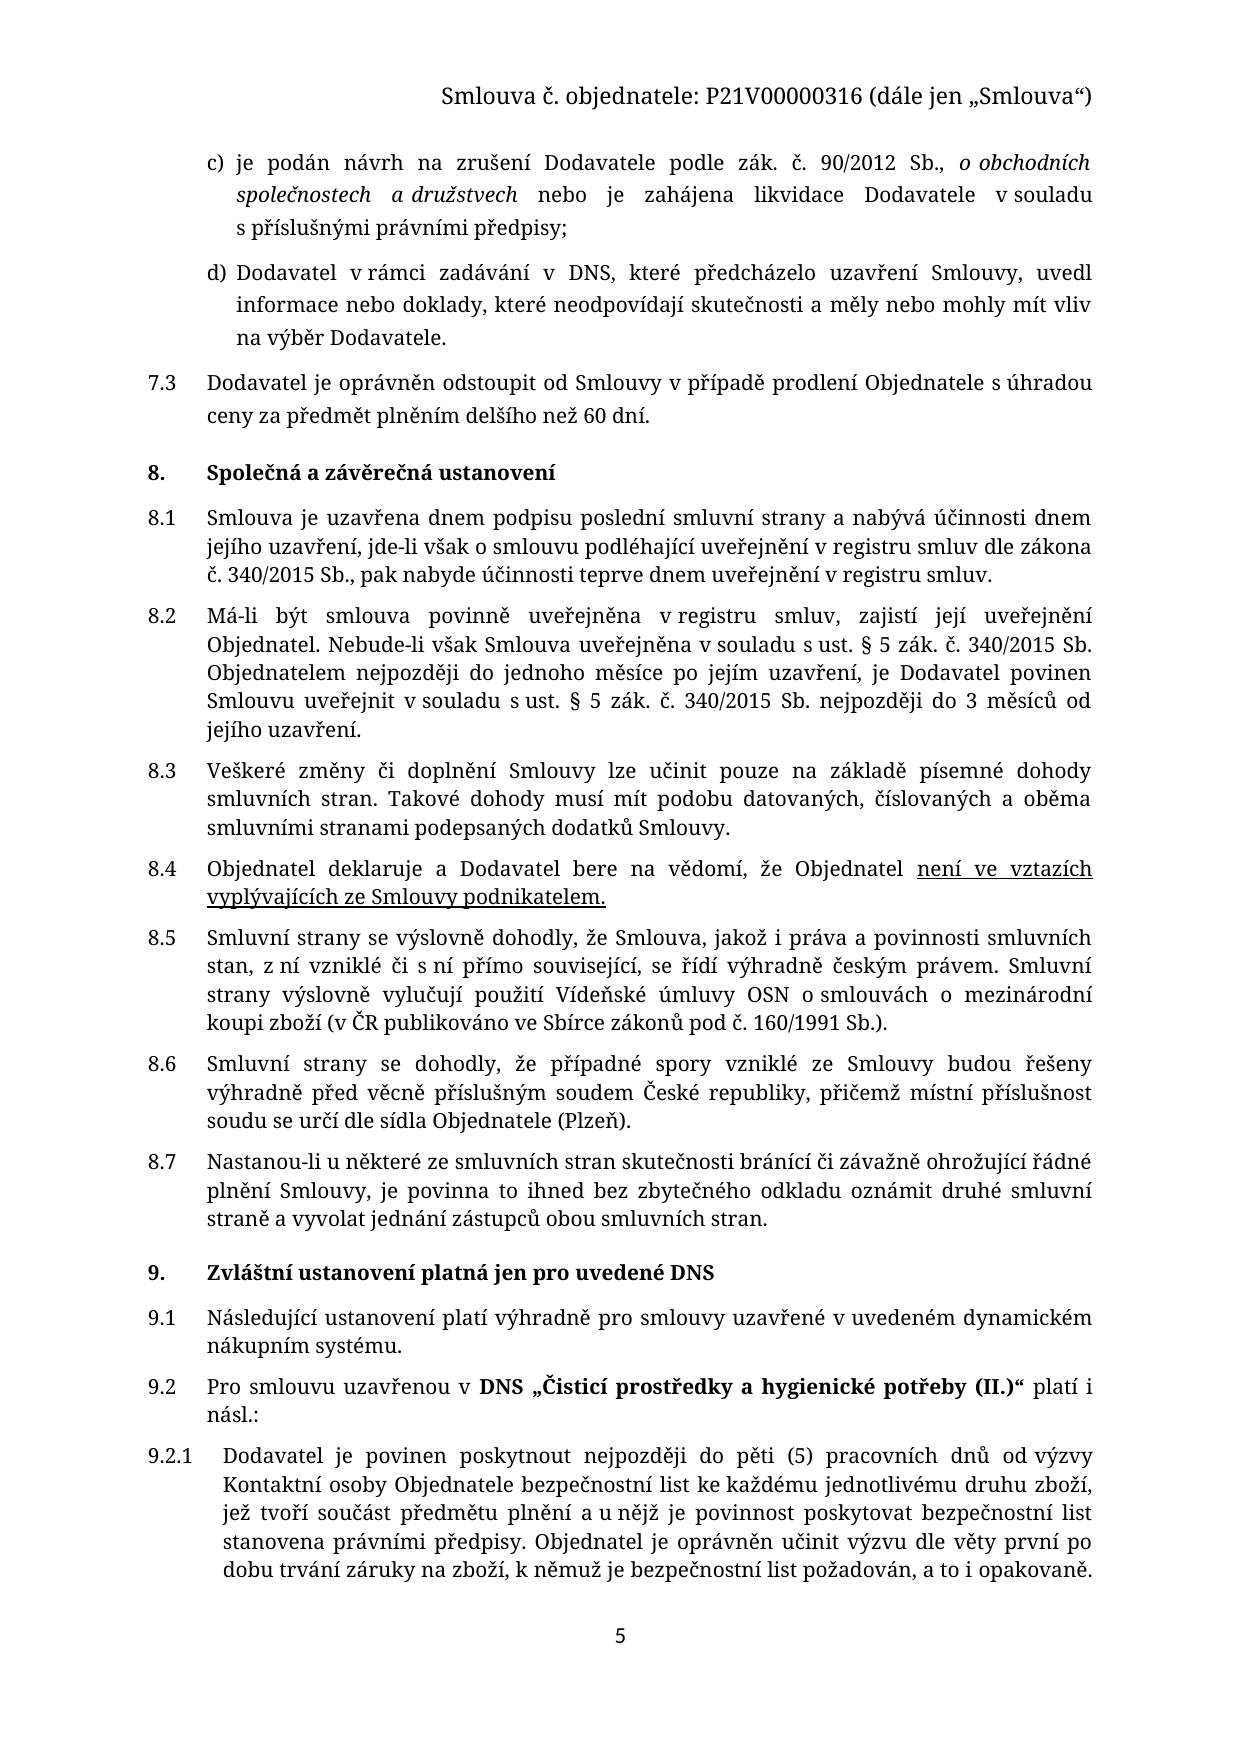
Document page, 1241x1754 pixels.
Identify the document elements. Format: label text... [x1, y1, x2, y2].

list Dodavatel v rámci zadávání v DNS, které předcházelo uzavření Smlouvy, uvedl informace nebo doklady, které neodpovídají skutečnosti a měly nebo mohly mít vliv na výběr Dodavatele. [207, 258, 1093, 352]
list Dodavatel je oprávněn odstoupit od Smlouvy v případě prodlení Objednatele s úhradou ceny za předmět plněním delšího než 60 dní. [148, 368, 1093, 429]
list Má-li být smlouva povinně uveřejněna v registru smluv, zajistí její uveřejnění Objednatel. Nebude-li však Smlouva uveřejněna v souladu s ust. § 5 zák. č. 340/2015 Sb. Objednatelem nejpozději do jednoho měsíce po jejím uzavření, je Dodavatel povinen Smlouvu uveřejnit v souladu s ust. § 5 zák. č. 340/2015 Sb. nejpozději do 3 měsíců od jejího uzavření. [148, 601, 1093, 743]
list Pro smlouvu uzavřenou v DNS „Čisticí prostředky a hygienické potřeby (II.)“ platí i násl.: [148, 1372, 1093, 1429]
list Smluvní strany se dohodly, že případné spory vzniklé ze Smlouvy budou řešeny výhradně před věcně příslušným soudem České republiky, přičemž místní příslušnost soudu se určí dle sídla Objednatele (Plzeň). [148, 1049, 1093, 1135]
list Smluvní strany se výslovně dohodly, že Smlouva, jakož i práva a povinnosti smluvních stan, z ní vzniklé či s ní přímo související, se řídí výhradně českým právem. Smluvní strany výslovně vylučují použití Vídeňské úmluvy OSN o smlouvách o mezinárodní koupi zboží (v ČR publikováno ve Sbírce zákonů pod č. 160/1991 Sb.). [148, 923, 1093, 1037]
list Nastanou-li u některé ze smluvních stran skutečnosti bránící či závažně ohrožující řádné plnění Smlouvy, je povinna to ihned bez zbytečného odkladu oznámit druhé smluvní straně a vyvolat jednání zástupců obou smluvních stran. [148, 1147, 1093, 1233]
list Veškeré změny či doplnění Smlouvy lze učinit pouze na základě písemné dohody smluvních stran. Takové dohody musí mít podobu datovaných, číslovaných a oběma smluvními stranami podepsaných dodatků Smlouvy. [148, 756, 1093, 841]
list Objednatel deklaruje a Dodavatel bere na vědomí, že Objednatel není ve vztazích vyplývajících ze Smlouvy podnikatelem. [148, 854, 1093, 911]
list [148, 1441, 1093, 1584]
list Společná a závěrečná ustanovení [148, 458, 1093, 487]
list Smlouva je uzavřena dnem podpisu poslední smluvní strany a nabývá účinnosti dnem jejího uzavření, jde-li však o smlouvu podléhající uveřejnění v registru smluv dle zákona č. 340/2015 Sb., pak nabyde účinnosti teprve dnem uveřejnění v registru smluv. [148, 503, 1093, 589]
list Následující ustanovení platí výhradně pro smlouvy uzavřené v uvedeném dynamickém nákupním systému. [148, 1303, 1093, 1359]
list Zvláštní ustanovení platná jen pro uvedené DNS [148, 1258, 1093, 1286]
list je podán návrh na zrušení Dodavatele podle zák. č. 90/2012 Sb., o obchodních společnostech a družstvech nebo je zahájena likvidace Dodavatele v souladu s příslušnými právními předpisy; [207, 148, 1093, 241]
